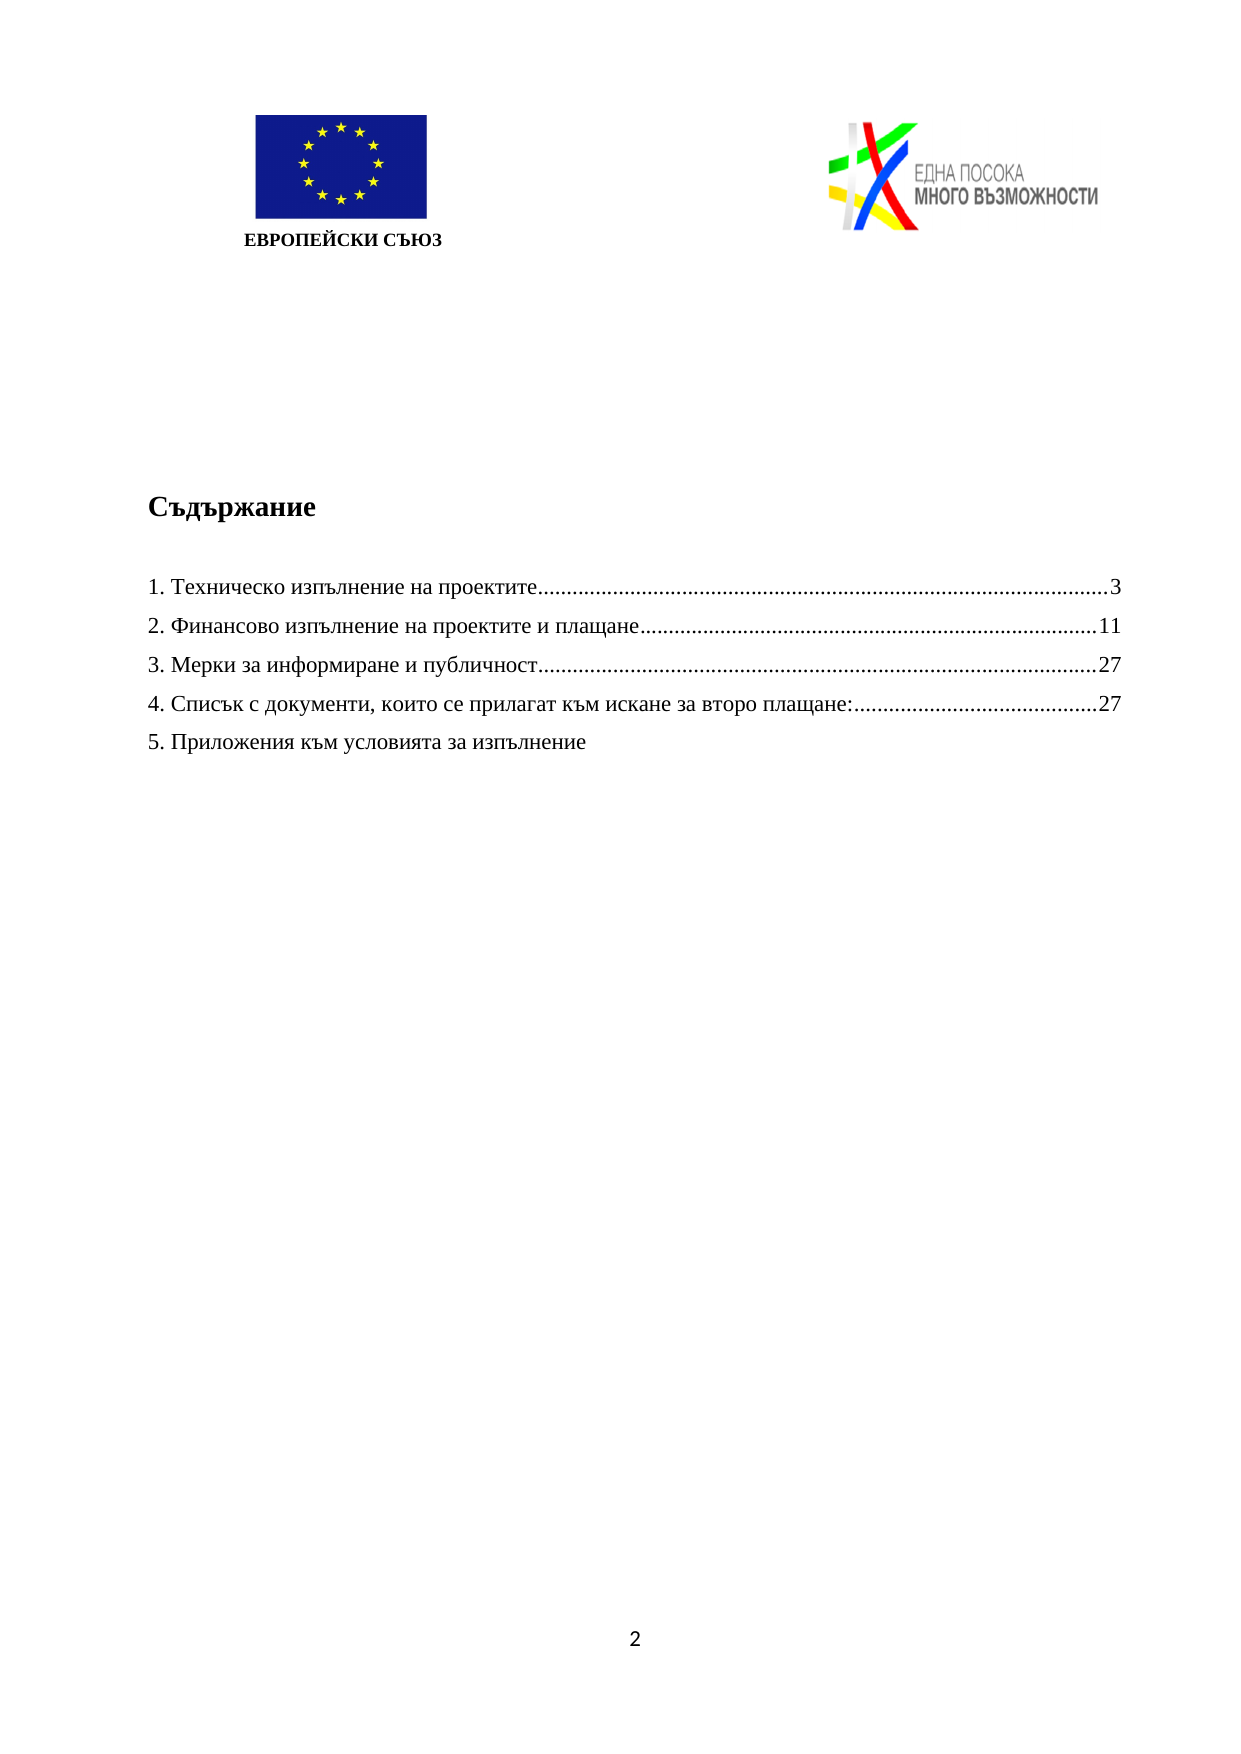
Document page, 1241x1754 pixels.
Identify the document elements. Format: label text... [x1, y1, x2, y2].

text 5. Приложения към условията за изпълнение [148, 728, 1122, 755]
text 3. Мерки за информиране и публичност 27 [148, 651, 1122, 677]
text 4. Списък с документи, които се прилагат към искане за второ плащане: 27 [148, 689, 1122, 716]
picture [252, 115, 430, 222]
subtitle Съдържание [148, 489, 1122, 523]
text 2. Финансово изпълнение на проектите и плащане 11 [148, 612, 1122, 638]
text 1. Техническо изпълнение на проектите 3 [148, 573, 1122, 599]
picture [821, 118, 1101, 233]
